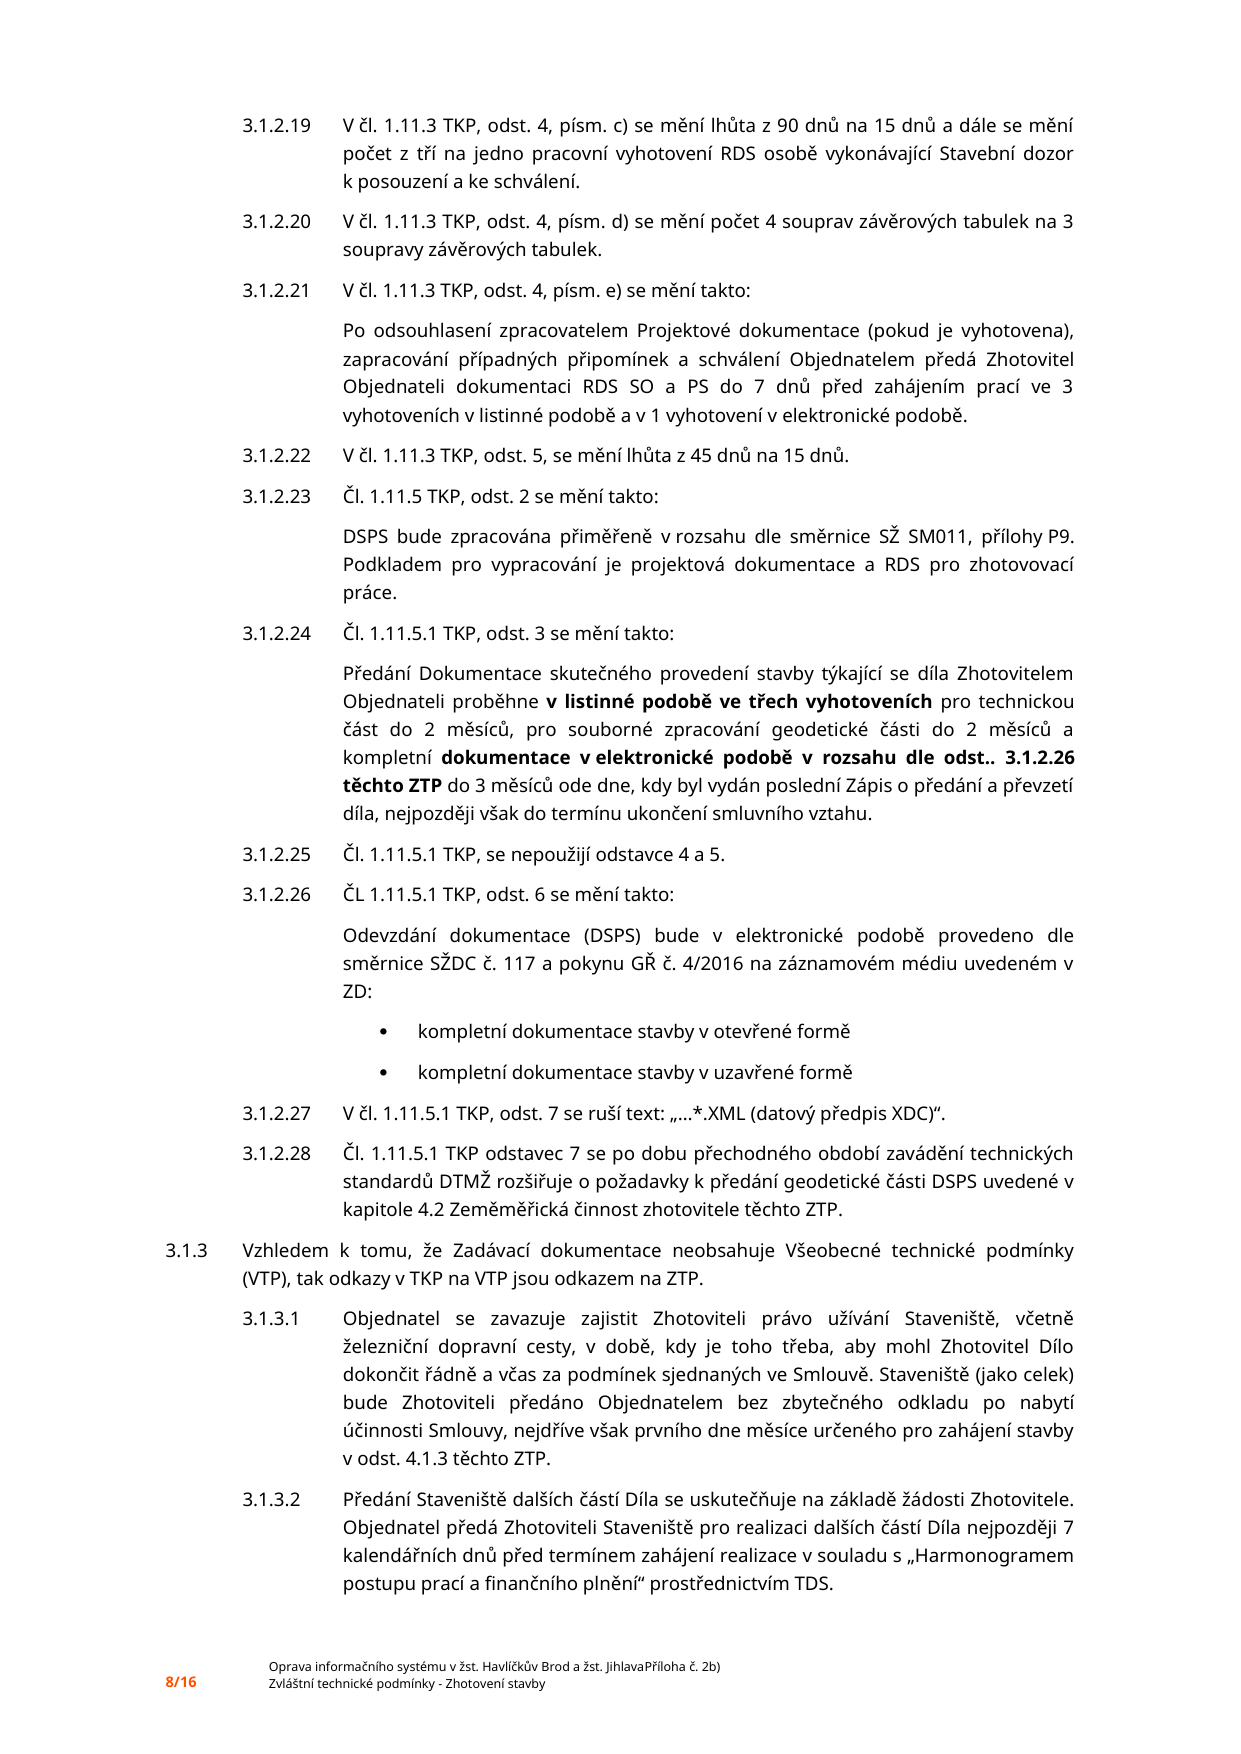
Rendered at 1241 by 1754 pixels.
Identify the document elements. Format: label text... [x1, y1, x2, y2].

list Čl. 1.11.5.1 TKP, odst. 3 se mění takto: [242, 620, 1075, 646]
list V čl. 1.11.3 TKP, odst. 4, písm. e) se mění takto: [242, 277, 1075, 303]
list Objednatel se zavazuje zajistit Zhotoviteli právo užívání Staveniště, včetně železniční dopravní cesty, v době, kdy je toho třeba, aby mohl Zhotovitel Dílo dokončit řádně a včas za podmínek sjednaných ve Smlouvě. Staveniště (jako celek) bude Zhotoviteli předáno Objednatelem bez zbytečného odkladu po nabytí účinnosti Smlouvy, nejdříve však prvního dne měsíce určeného pro zahájení stavby v odst. 5.1.4 těchto ZTP. [242, 1305, 1075, 1471]
list V čl. 1.11.5.1 TKP, odst. 7 se ruší text: „…*.XML (datový předpis XDC)“. [242, 1100, 1075, 1125]
list Čl. 1.11.5 TKP, odst. 2 se mění takto: [242, 483, 1075, 508]
list V čl. 1.11.3 TKP, odst. 5, se mění lhůta z 45 dnů na 15 dnů. [242, 442, 1075, 468]
list Čl. 1.11.5.1 TKP odstavec 7 se po dobu přechodného období zavádění technických standardů DTMŽ rozšiřuje o požadavky k předání geodetické části DSPS uvedené v kapitole 4.2 Zeměměřická činnost zhotovitele těchto ZTP. [242, 1140, 1075, 1222]
list V čl. 1.11.3 TKP, odst. 4, písm. c) se mění lhůta z 90 dnů na 15 dnů a dále se mění počet z tří na jedno pracovní vyhotovení RDS osobě vykonávající Stavební dozor k posouzení a ke schválení. [242, 112, 1075, 194]
list V čl. 1.11.3 TKP, odst. 4, písm. d) se mění počet 4 souprav závěrových tabulek na 3 soupravy závěrových tabulek. [242, 209, 1075, 262]
list Předání Staveniště dalších částí Díla se uskutečňuje na základě žádosti Zhotovitele. Objednatel předá Zhotoviteli Staveniště pro realizaci dalších částí Díla nejpozději 7 kalendářních dnů před termínem zahájení realizace v souladu s „Harmonogramem postupu prací a finančního plnění“ prostřednictvím TDS. [242, 1486, 1075, 1596]
list kompletní dokumentace stavby v otevřené formě [380, 1019, 1075, 1044]
text Po odsouhlasení zpracovatelem Projektové dokumentace (pokud je vyhotovena), zapracování případných připomínek a schválení Objednatelem předá Zhotovitel Objednateli dokumentaci RDS SO a PS do 7 dnů před zahájením prací ve 3 vyhotoveních v listinné podobě a v 1 vyhotovení v elektronické podobě. [343, 318, 1075, 427]
text Předání Dokumentace skutečného provedení stavby týkající se díla Zhotovitelem Objednateli proběhne v listinné podobě ve třech vyhotoveních pro technickou část do 2 měsíců, pro souborné zpracování geodetické části do 2 měsíců a kompletní dokumentace v elektronické podobě v rozsahu dle odst.. 4.1.2.26 těchto ZTP do 3 měsíců ode dne, kdy byl vydán poslední Zápis o předání a převzetí díla, nejpozději však do termínu ukončení smluvního vztahu. [343, 661, 1075, 826]
text Odevzdání dokumentace (DSPS) bude v elektronické podobě provedeno dle směrnice SŽDC č. 117 a pokynu GŘ č. 4/2016 na záznamovém médiu uvedeném v ZD: [343, 922, 1075, 1004]
list Čl. 1.11.5.1 TKP, se nepoužijí odstavce 4 a 5. [242, 841, 1075, 867]
list kompletní dokumentace stavby v uzavřené formě [380, 1059, 1075, 1085]
list ČL 1.11.5.1 TKP, odst. 6 se mění takto: [242, 882, 1075, 907]
text DSPS bude zpracována přiměřeně v rozsahu dle směrnice SŽ SM011, přílohy P9. Podkladem pro vypracování je projektová dokumentace a RDS pro zhotovovací práce. [343, 523, 1075, 605]
list Vzhledem k tomu, že Zadávací dokumentace neobsahuje Všeobecné technické podmínky (VTP), tak odkazy v TKP na VTP jsou odkazem na ZTP. [165, 1237, 1075, 1290]
